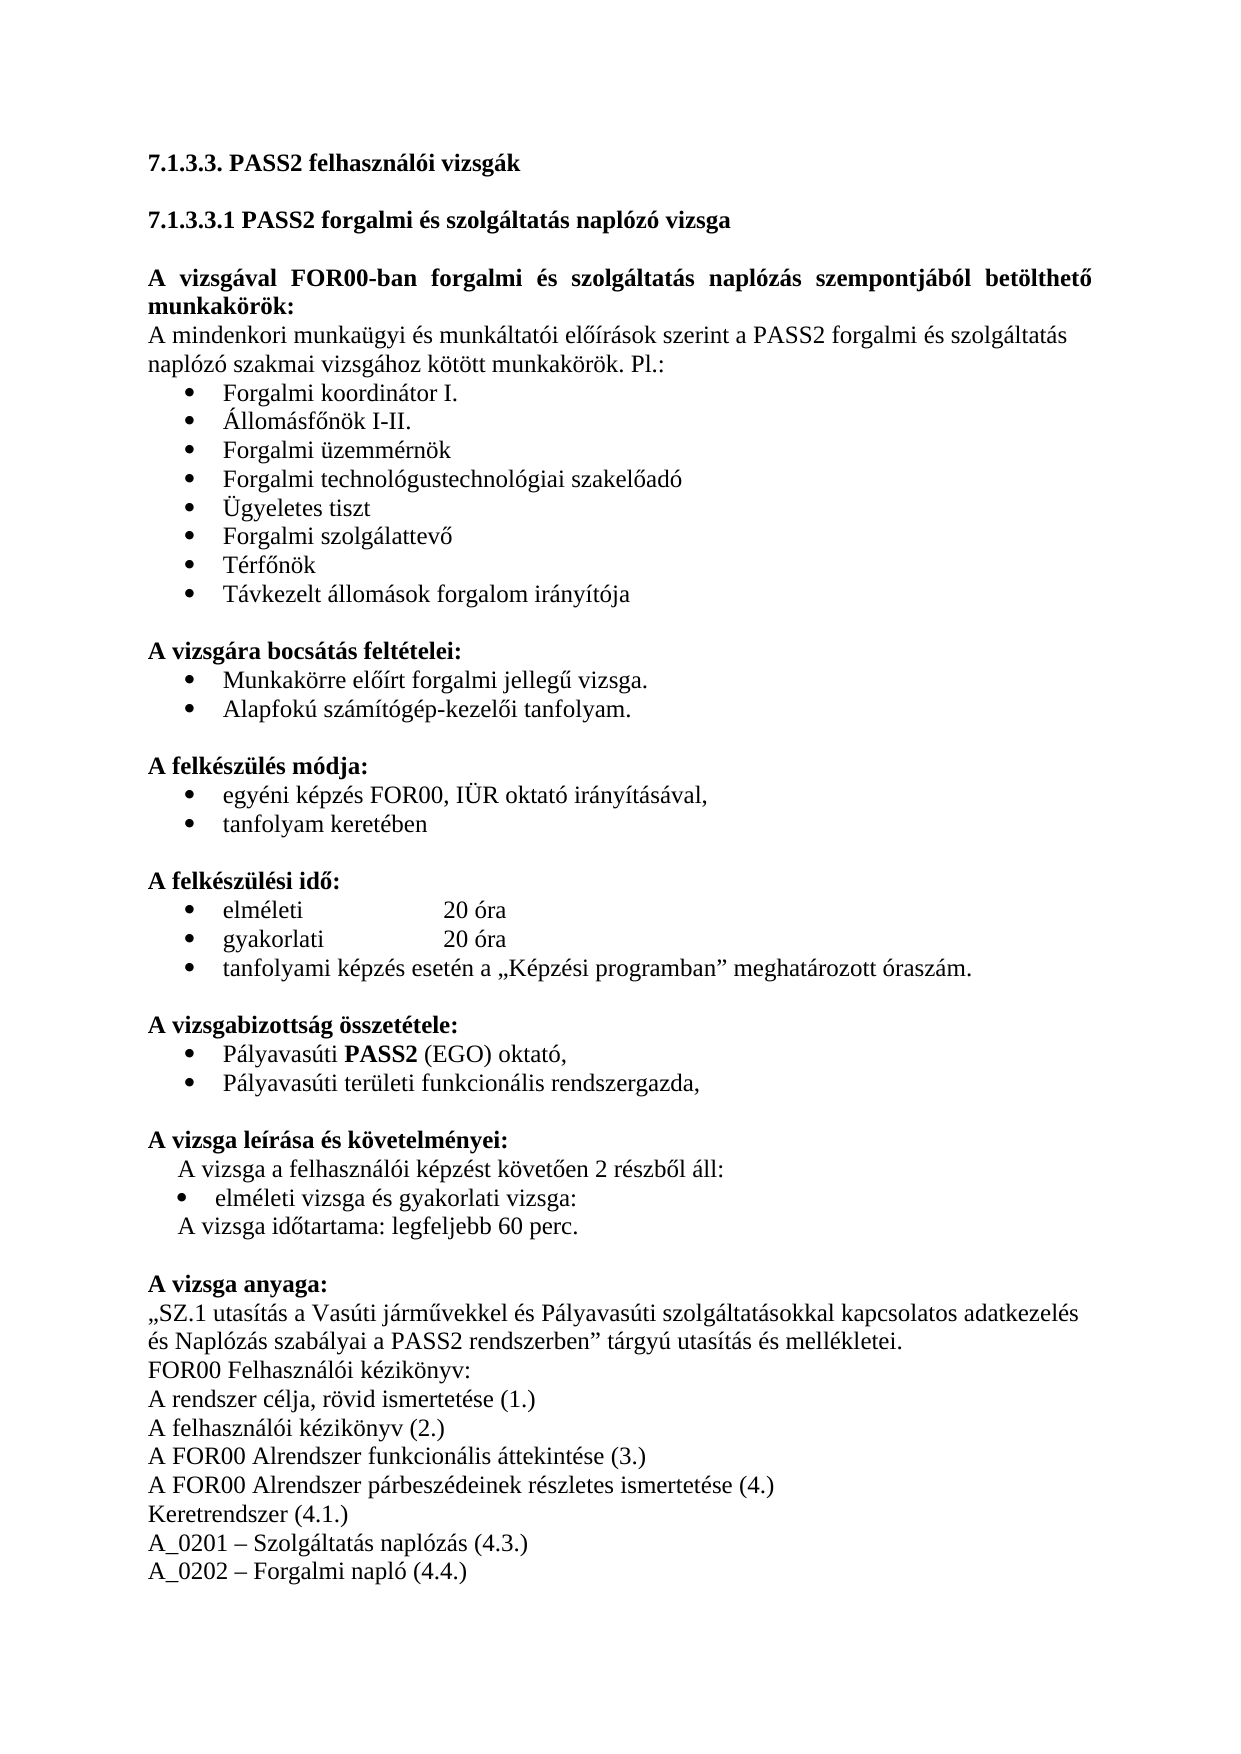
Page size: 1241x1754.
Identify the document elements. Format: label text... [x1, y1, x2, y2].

text A mindenkori munkaügyi és munkáltatói előírások szerint a PASS2 forgalmi és szolgáltatás naplózó szakmai vizsgához kötött munkakörök. Pl.: [148, 320, 1093, 378]
list Forgalmi szolgálattevő [185, 521, 1093, 550]
text A rendszer célja, rövid ismertetése (1.) [148, 1384, 1093, 1413]
list Forgalmi üzemmérnök [185, 435, 1093, 464]
list Állomásfőnök I-II. [185, 406, 1093, 435]
text A vizsga időtartama: legfeljebb 60 perc. [177, 1211, 1093, 1240]
text A vizsga leírása és követelményei: [148, 1125, 1093, 1154]
text A vizsga anyaga: [148, 1269, 1093, 1298]
text A vizsgabizottság összetétele: [148, 1010, 1093, 1039]
text A_0201 – Szolgáltatás naplózás (4.3.) [148, 1528, 1093, 1556]
list tanfolyam keretében [185, 809, 1093, 838]
text 7.1.3.3.1 PASS2 forgalmi és szolgáltatás naplózó vizsga [148, 205, 1093, 234]
list gyakorlati 20 óra [185, 924, 1093, 953]
list Pályavasúti területi funkcionális rendszergazda, [185, 1068, 1093, 1096]
text A vizsgával FOR00-ban forgalmi és szolgáltatás naplózás szempontjából betölthető munkakörök: [148, 263, 1093, 320]
text A FOR00 Alrendszer párbeszédeinek részletes ismertetése (4.) [148, 1470, 1093, 1499]
text A felhasználói kézikönyv (2.) [148, 1413, 1093, 1441]
list Ügyeletes tiszt [185, 493, 1093, 521]
text Keretrendszer (4.1.) [148, 1499, 1093, 1528]
list Forgalmi technológustechnológiai szakelőadó [185, 464, 1093, 493]
text A felkészülés módja: [148, 751, 1093, 780]
list elméleti 20 óra [185, 895, 1093, 924]
list Forgalmi koordinátor I. [185, 378, 1093, 406]
list egyéni képzés FOR00, IÜR oktató irányításával, [185, 780, 1093, 809]
text 7.1.3.3. PASS2 felhasználói vizsgák [148, 148, 1093, 176]
list Távkezelt állomások forgalom irányítója [185, 579, 1093, 608]
text A FOR00 Alrendszer funkcionális áttekintése (3.) [148, 1441, 1093, 1470]
list elméleti vizsga és gyakorlati vizsga: [177, 1183, 1093, 1211]
text „SZ.1 utasítás a Vasúti járművekkel és Pályavasúti szolgáltatásokkal kapcsolatos adatkezelés és Naplózás szabályai a PASS2 rendszerben” tárgyú utasítás és mellékletei. [148, 1298, 1093, 1355]
text A_0202 – Forgalmi napló (4.4.) [148, 1556, 1093, 1585]
text A vizsga a felhasználói képzést követően 2 részből áll: [177, 1154, 1093, 1183]
list Pályavasúti PASS2 (EGO) oktató, [185, 1039, 1093, 1068]
text FOR00 Felhasználói kézikönyv: [148, 1355, 1093, 1384]
list Alapfokú számítógép-kezelői tanfolyam. [185, 694, 1093, 723]
list Munkakörre előírt forgalmi jellegű vizsga. [185, 665, 1093, 694]
list tanfolyami képzés esetén a „Képzési programban” meghatározott óraszám. [185, 953, 1093, 981]
text A felkészülési idő: [148, 866, 1093, 895]
list Térfőnök [185, 550, 1093, 579]
text A vizsgára bocsátás feltételei: [148, 636, 1093, 665]
